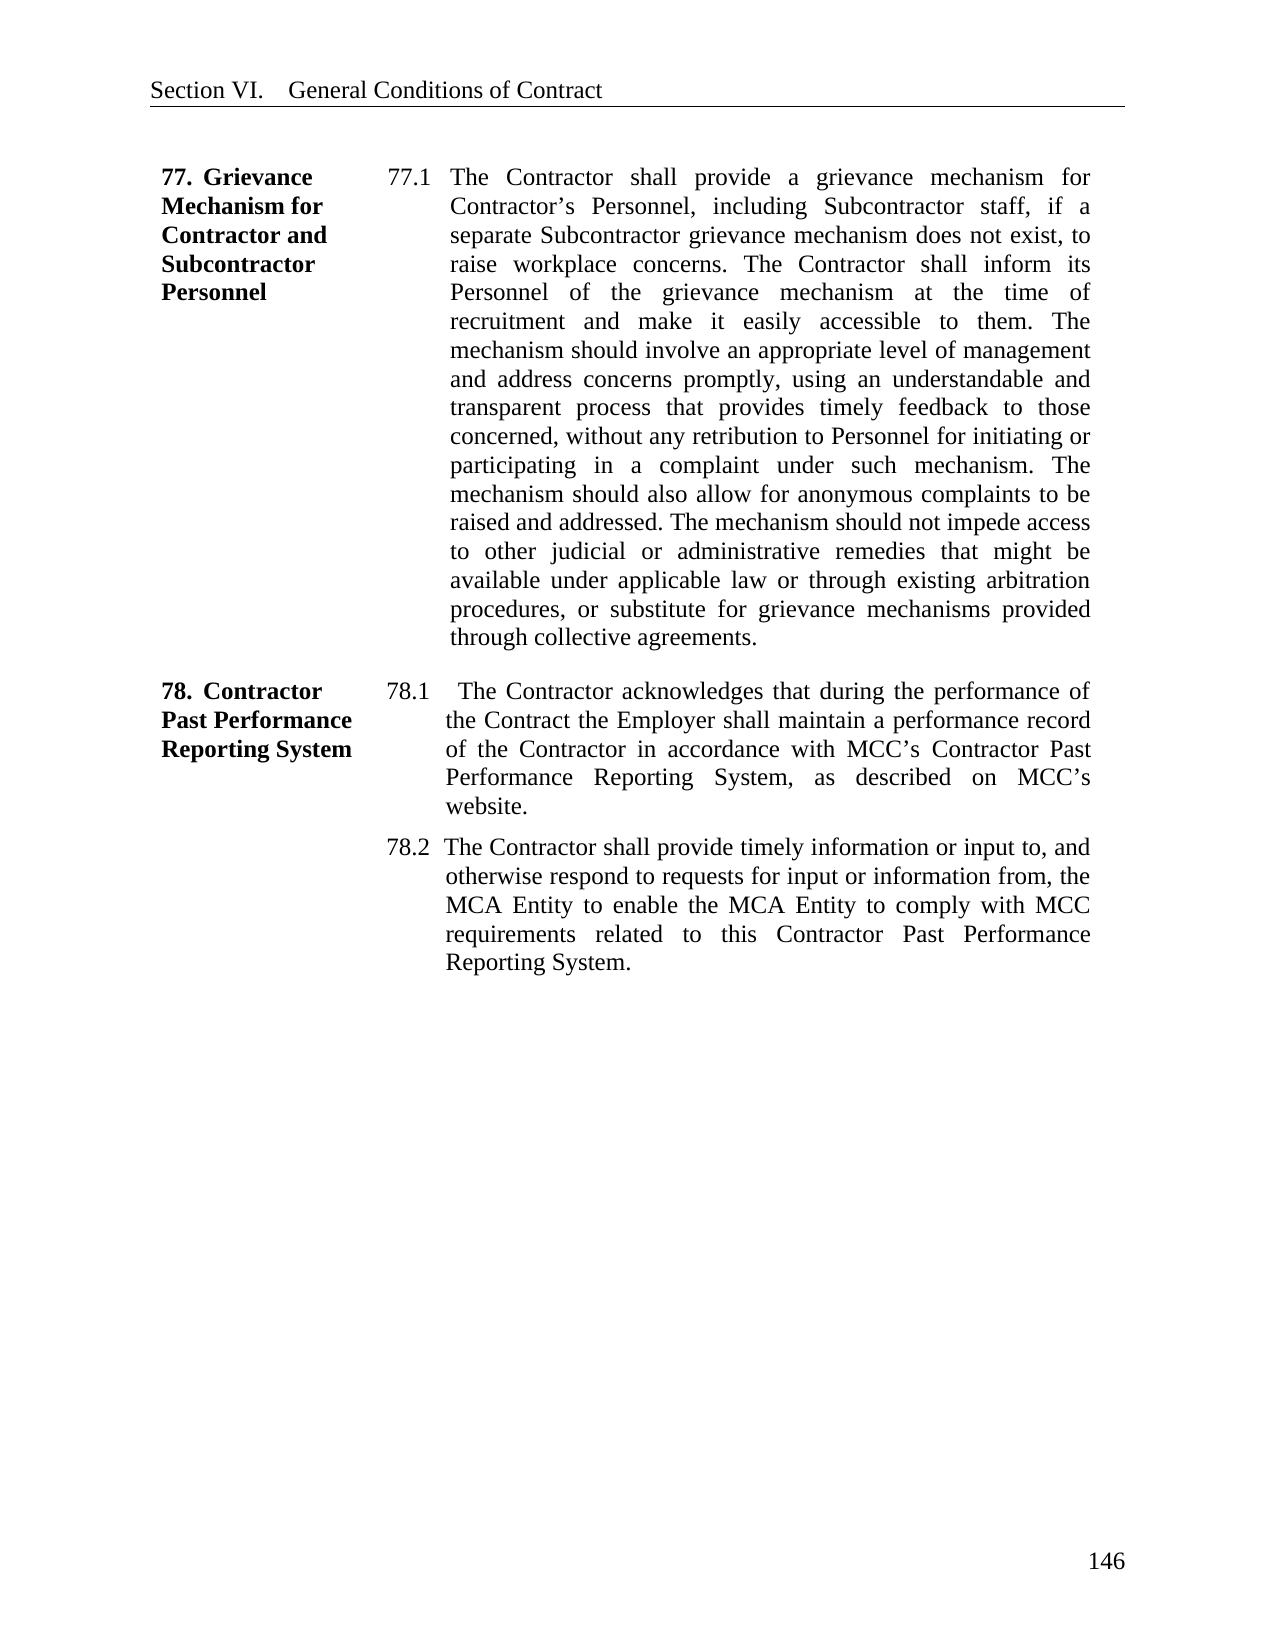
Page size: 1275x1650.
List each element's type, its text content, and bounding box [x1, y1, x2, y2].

table_cell Contractor Past Performance Reporting System [150, 664, 375, 989]
table_cell The Contractor shall provide a grievance mechanism for Contractor’s Personnel, including Subcontractor staff, if a separate Subcontractor grievance mechanism does not exist, to raise workplace concerns. The Contractor shall inform its Personnel of the grievance mechanism at the time of recruitment and make it easily accessible to them. The mechanism should involve an appropriate level of management and address concerns promptly, using an understandable and transparent process that provides timely feedback to those concerned, without any retribution to Personnel for initiating or participating in a complaint under such mechanism. The mechanism should also allow for anonymous complaints to be raised and addressed. The mechanism should not impede access to other judicial or administrative remedies that might be available under applicable law or through existing arbitration procedures, or substitute for grievance mechanisms provided through collective agreements. [375, 150, 1102, 664]
table_cell Grievance Mechanism for Contractor and Subcontractor Personnel [150, 150, 375, 664]
table_cell 78.1 The Contractor acknowledges that during the performance of the Contract the Employer shall maintain a performance record of the Contractor in accordance with MCC’s Contractor Past Performance Reporting System, as described on MCC’s website. 78.2 The Contractor shall provide timely information or input to, and otherwise respond to requests for input or information from, the MCA Entity to enable the MCA Entity to comply with MCC requirements related to this Contractor Past Performance Reporting System. [375, 664, 1102, 989]
